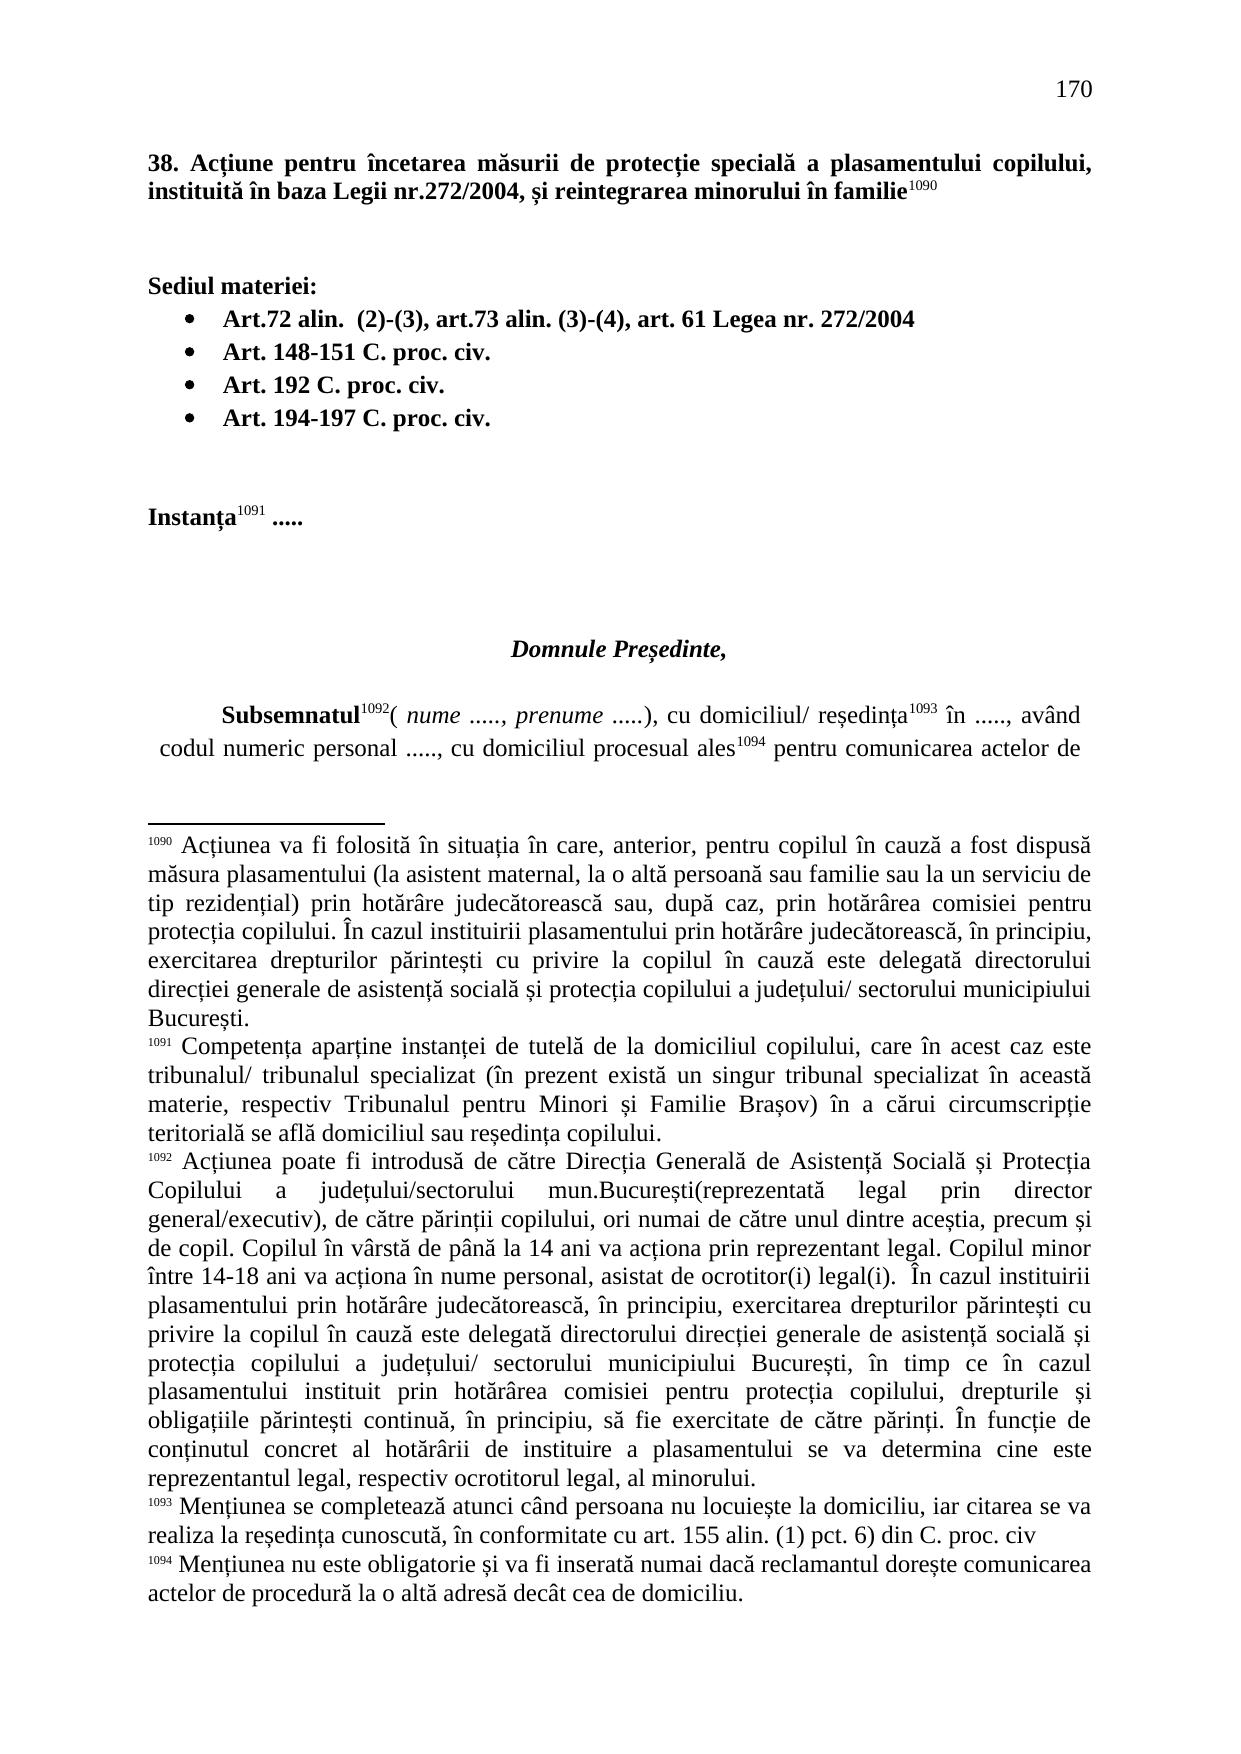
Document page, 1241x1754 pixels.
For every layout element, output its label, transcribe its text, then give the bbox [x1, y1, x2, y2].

list Art. 148-151 C. proc. civ. [185, 337, 974, 366]
list Art. 192 C. proc. civ. [185, 370, 974, 399]
list Art.72 alin. (2)-(3), art.73 alin. (3)-(4), art. 61 Legea nr. 272/2004 [185, 304, 974, 333]
text Subsemnatul( nume ....., prenume .....), cu domiciliul/ reședința în ....., având codul numeric personal ....., cu domiciliul procesual ales pentru comunicarea actelor de procedură la numitul ( nume ....., prenume ..... ), cu domiciliul/ reședința în ....., personal/reprezentat prin mandatar convențional/judiciar/reprezentant legal ( nume ....., prenume .....), cu sediul profesional în ....., având următoarele date de contact ..... / asistat de ocrotitor legal ( nume....., prenume .....), [159, 700, 1081, 761]
text Domnule Președinte, [266, 634, 974, 662]
text Instanța ..... [148, 502, 974, 530]
list Art. 194-197 C. proc. civ. [185, 403, 974, 432]
text Sediul materiei: [148, 271, 974, 300]
subtitle 38. Acțiune pentru încetarea măsurii de protecție specială a plasamentului copilului, instituită în baza Legii nr.272/2004, și reintegrarea minorului în familie [148, 148, 1093, 205]
